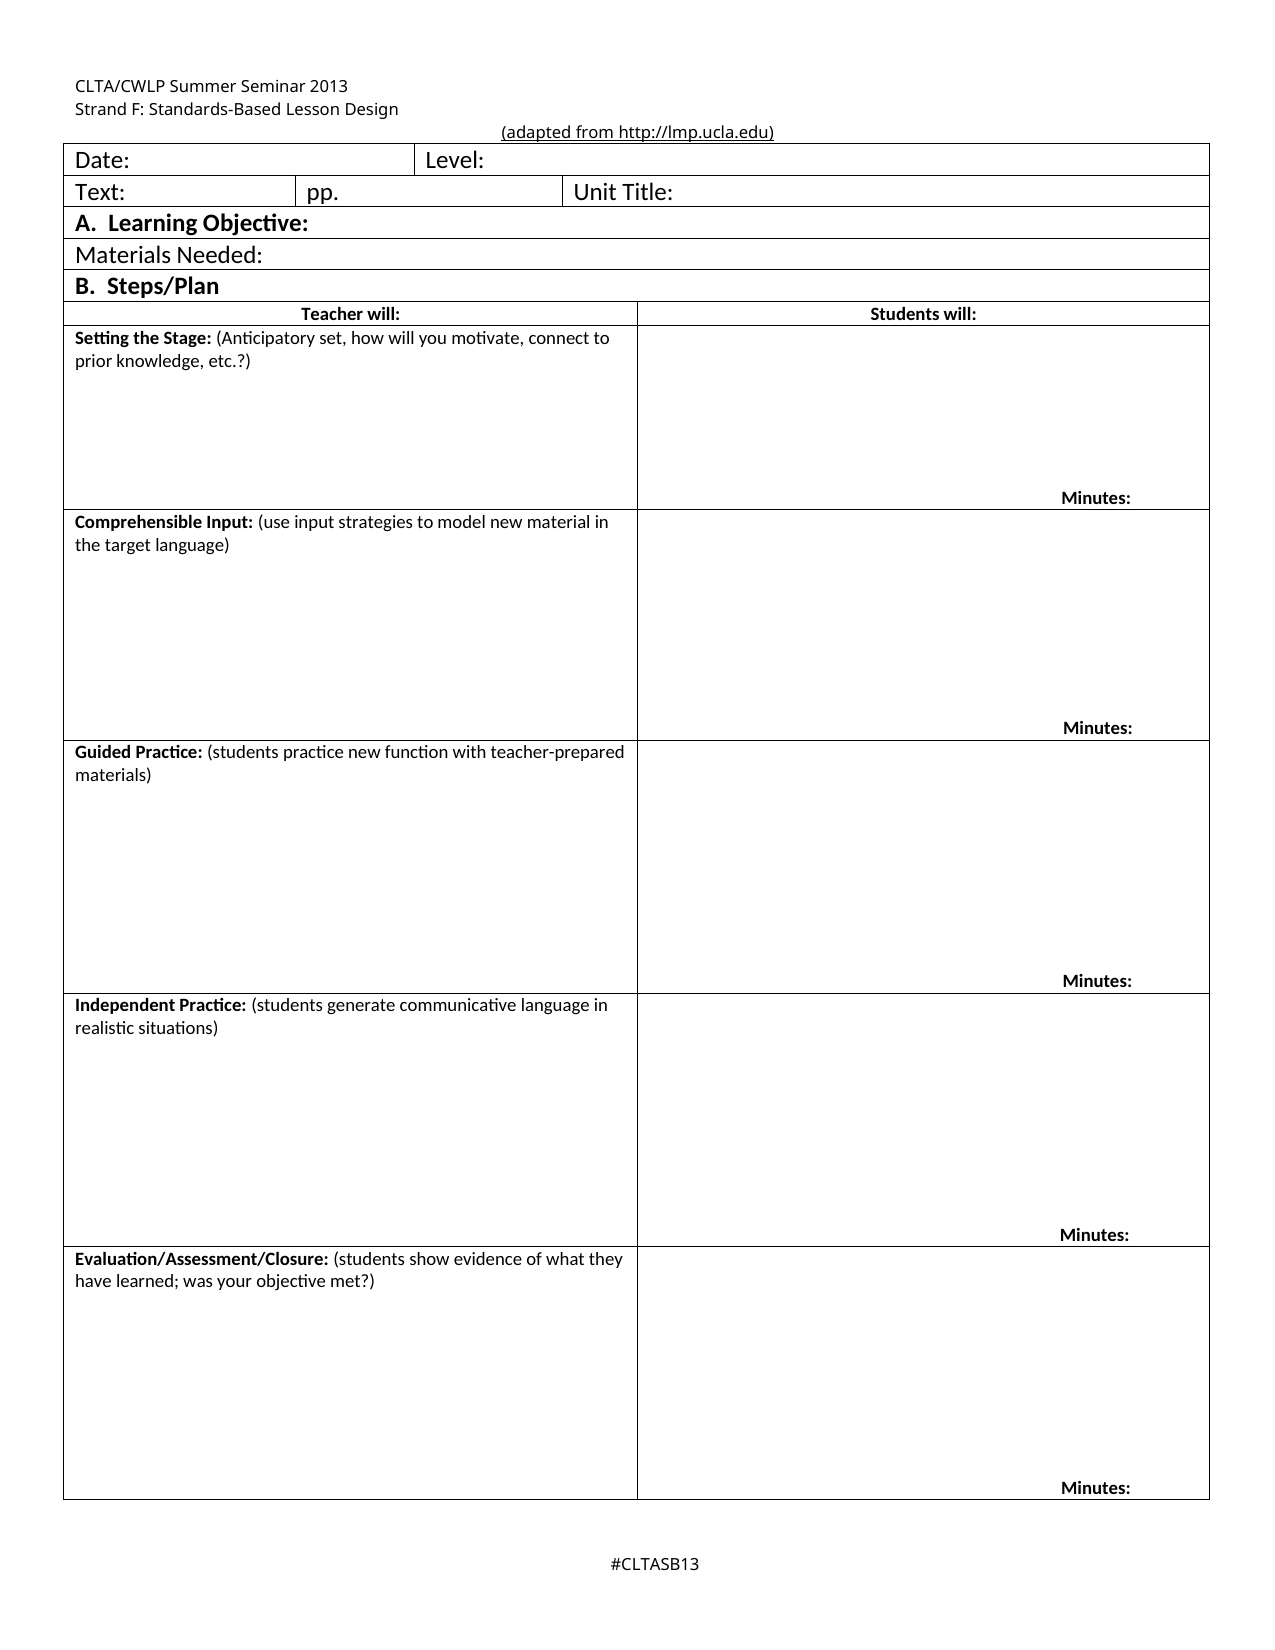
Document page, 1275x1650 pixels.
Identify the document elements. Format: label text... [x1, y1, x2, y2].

table_cell Minutes: [638, 994, 1209, 1246]
table_cell Independent Practice: (students generate communicative language in realistic situations) [64, 994, 637, 1246]
text (adapted from http://lmp.ucla.edu) [75, 120, 1200, 143]
table_cell Comprehensible Input: (use input strategies to model new material in the target language) [64, 510, 637, 739]
table_header Level: [415, 144, 654, 175]
table_cell Evaluation/Assessment/Closure: (students show evidence of what they have learned; was your objective met?) [64, 1247, 637, 1499]
table_cell Guided Practice: (students practice new function with teacher-prepared materials) [64, 741, 637, 993]
table_cell Minutes: [638, 741, 1209, 993]
table_cell Minutes: [638, 1247, 1209, 1499]
table_cell Students will: [638, 302, 1209, 325]
table_cell [566, 239, 1209, 269]
table_cell [566, 207, 1209, 238]
table_cell B. Steps/Plan [64, 270, 1209, 301]
table_cell Materials Needed: [64, 239, 566, 269]
table_cell Text: [64, 176, 150, 206]
table_header [654, 144, 1209, 175]
table_header [150, 144, 414, 175]
table_cell pp. [296, 176, 441, 206]
table_cell [707, 176, 1209, 206]
table_cell Setting the Stage: (Anticipatory set, how will you motivate, connect to prior knowledge, etc.?) [64, 326, 637, 509]
table_cell [150, 176, 295, 206]
table_cell Minutes: [638, 510, 1209, 739]
table_cell A. Learning Objective: [64, 207, 566, 238]
table_cell Minutes: [638, 326, 1209, 509]
table_cell Teacher will: [64, 302, 637, 325]
table_cell [441, 176, 562, 206]
table_cell Unit Title: [563, 176, 707, 206]
table_header Date: [64, 144, 150, 175]
